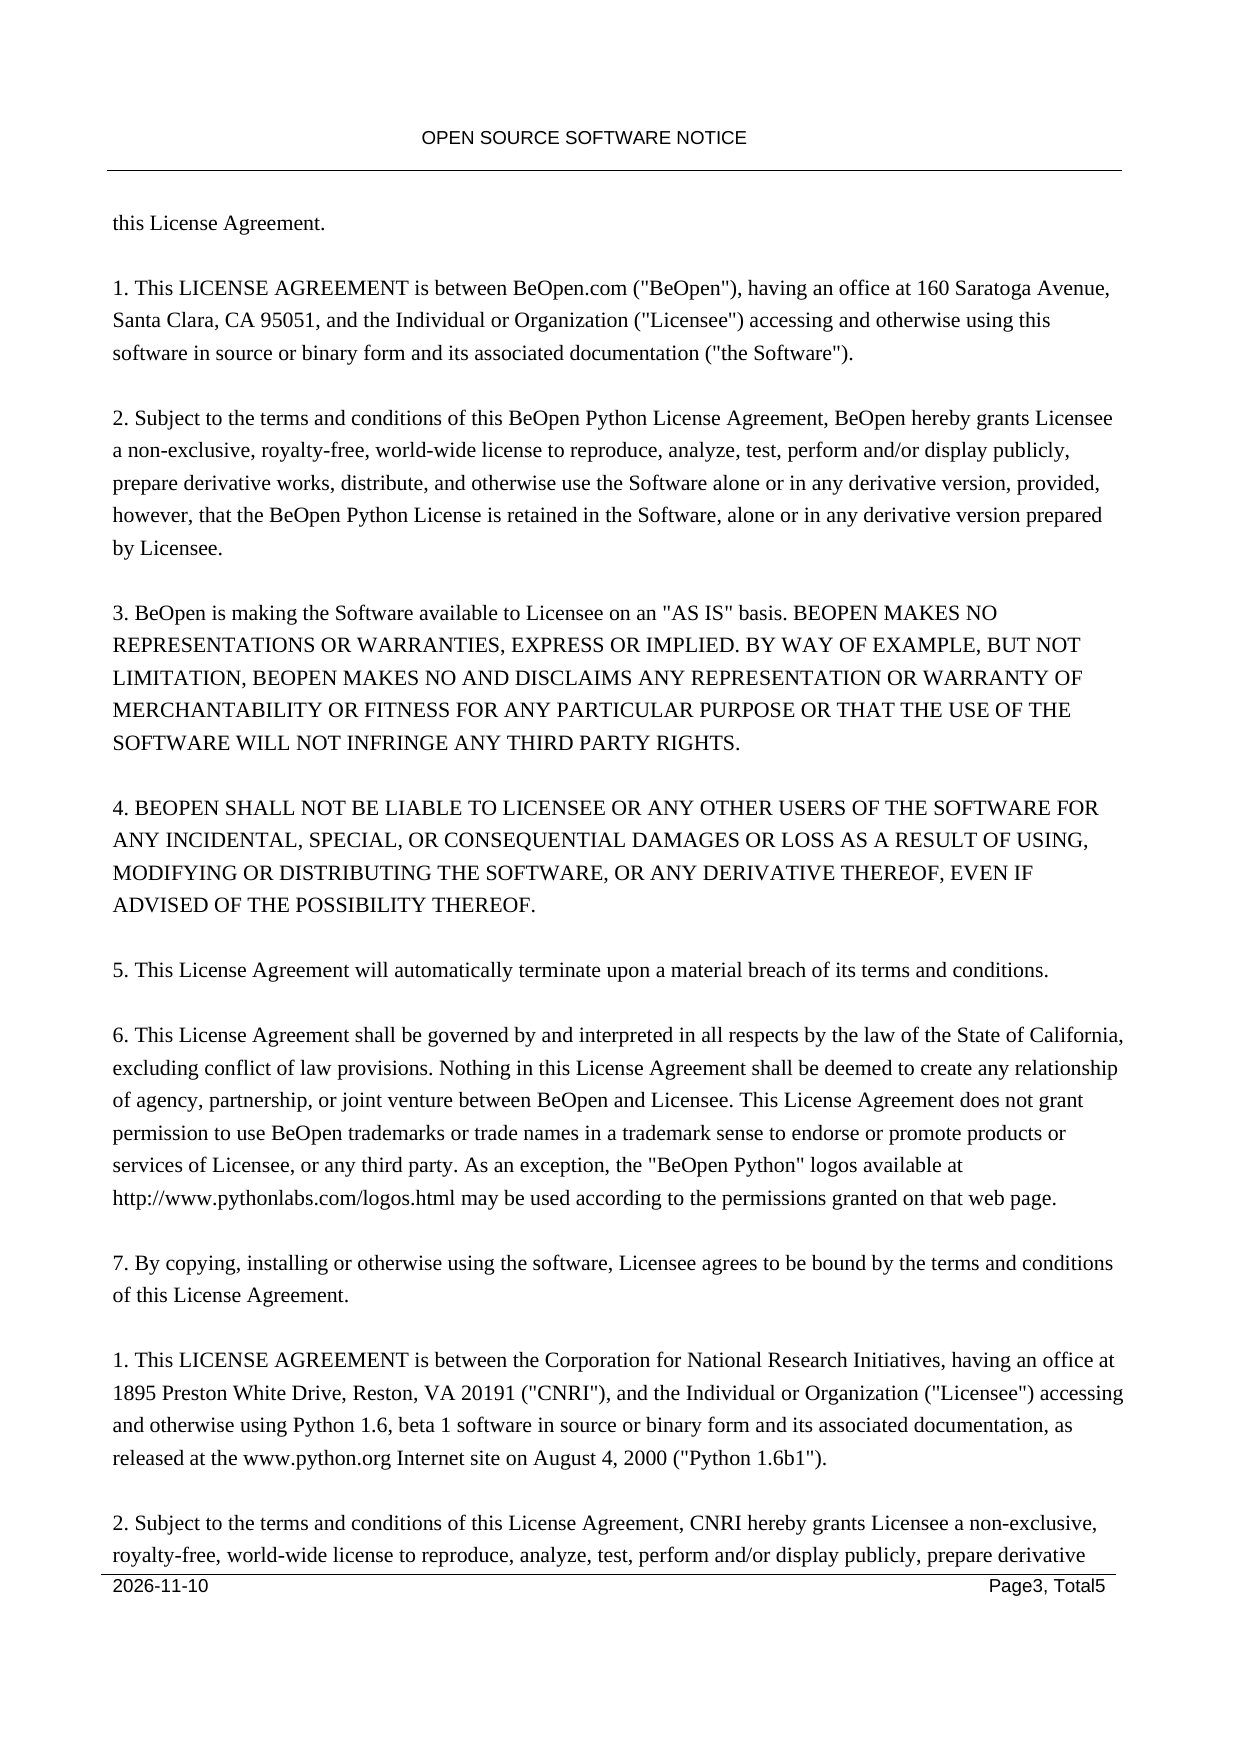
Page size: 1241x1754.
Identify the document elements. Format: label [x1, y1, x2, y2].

text [112, 206, 1128, 1571]
